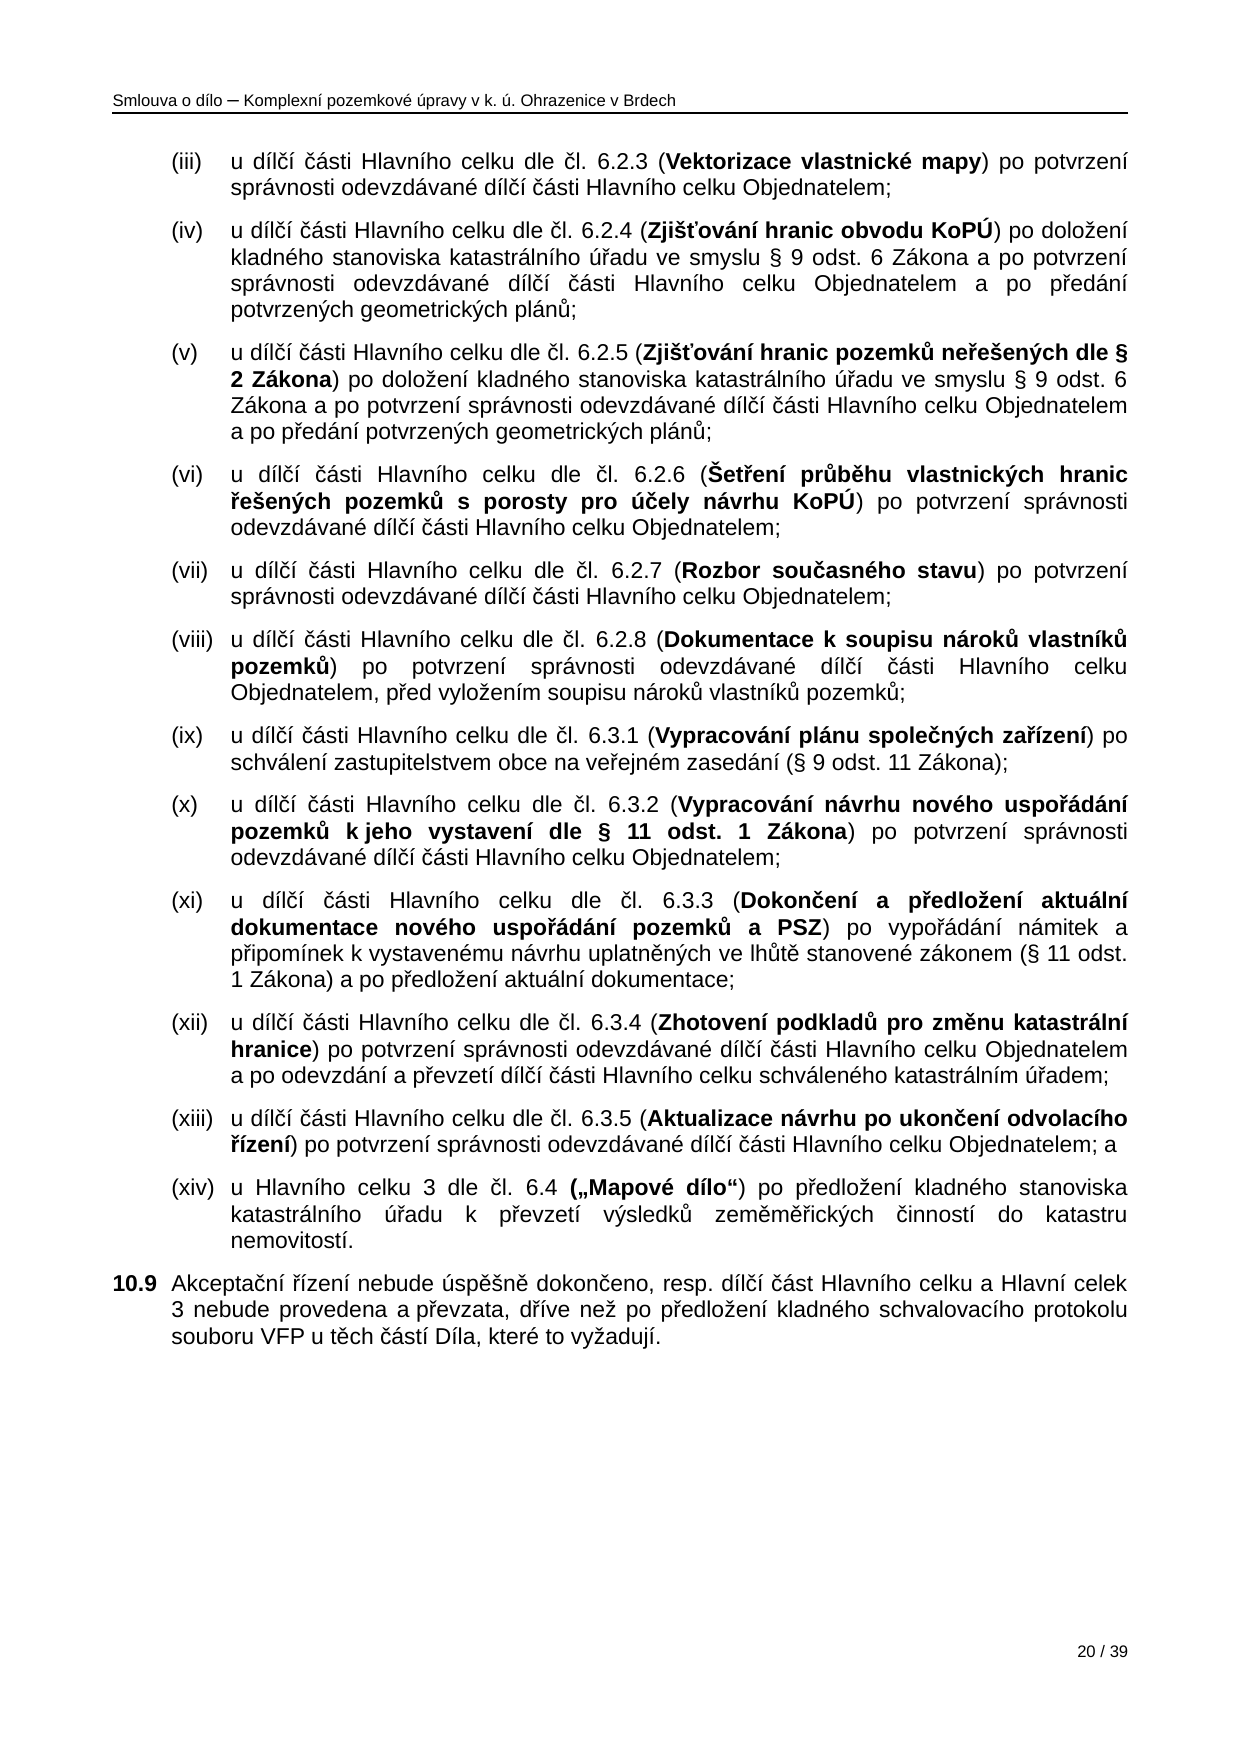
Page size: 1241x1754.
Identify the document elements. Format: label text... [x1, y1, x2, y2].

list u Hlavního celku 3 dle čl. 6.4 („Mapové dílo“) po předložení kladného stanoviska katastrálního úřadu k převzetí výsledků zeměměřických činností do katastru nemovitostí. [171, 1174, 1128, 1253]
list u dílčí části Hlavního celku dle čl. 6.3.5 (Aktualizace návrhu po ukončení odvolacího řízení) po potvrzení správnosti odevzdávané dílčí části Hlavního celku Objednatelem; a [171, 1105, 1128, 1158]
text Akceptační řízení nebude úspěšně dokončeno, resp. dílčí část Hlavního celku a Hlavní celek 3 nebude provedena a převzata, dříve než po předložení kladného schvalovacího protokolu souboru VFP u těch částí Díla, které to vyžadují. [112, 1270, 1128, 1349]
list u dílčí části Hlavního celku dle čl. 6.2.8 (Dokumentace k soupisu nároků vlastníků pozemků) po potvrzení správnosti odevzdávané dílčí části Hlavního celku Objednatelem, před vyložením soupisu nároků vlastníků pozemků; [171, 626, 1128, 705]
list u dílčí části Hlavního celku dle čl. 6.3.4 (Zhotovení podkladů pro změnu katastrální hranice) po potvrzení správnosti odevzdávané dílčí části Hlavního celku Objednatelem a po odevzdání a převzetí dílčí části Hlavního celku schváleného katastrálním úřadem; [171, 1009, 1128, 1088]
list u dílčí části Hlavního celku dle čl. 6.3.1 (Vypracování plánu společných zařízení) po schválení zastupitelstvem obce na veřejném zasedání (§ 9 odst. 11 Zákona); [171, 722, 1128, 775]
list u dílčí části Hlavního celku dle čl. 6.2.6 (Šetření průběhu vlastnických hranic řešených pozemků s porosty pro účely návrhu KoPÚ) po potvrzení správnosti odevzdávané dílčí části Hlavního celku Objednatelem; [171, 461, 1128, 540]
list u dílčí části Hlavního celku dle čl. 6.2.3 (Vektorizace vlastnické mapy) po potvrzení správnosti odevzdávané dílčí části Hlavního celku Objednatelem; [171, 148, 1128, 200]
list u dílčí části Hlavního celku dle čl. 6.2.7 (Rozbor současného stavu) po potvrzení správnosti odevzdávané dílčí části Hlavního celku Objednatelem; [171, 557, 1128, 610]
list u dílčí části Hlavního celku dle čl. 6.3.3 (Dokončení a předložení aktuální dokumentace nového uspořádání pozemků a PSZ) po vypořádání námitek a připomínek k vystavenému návrhu uplatněných ve lhůtě stanovené zákonem (§ 11 odst. 1 Zákona) a po předložení aktuální dokumentace; [171, 887, 1128, 993]
list u dílčí části Hlavního celku dle čl. 6.2.5 (Zjišťování hranic pozemků neřešených dle § 2 Zákona) po doložení kladného stanoviska katastrálního úřadu ve smyslu § 9 odst. 6 Zákona a po potvrzení správnosti odevzdávané dílčí části Hlavního celku Objednatelem a po předání potvrzených geometrických plánů; [171, 339, 1128, 444]
list u dílčí části Hlavního celku dle čl. 6.2.4 (Zjišťování hranic obvodu KoPÚ) po doložení kladného stanoviska katastrálního úřadu ve smyslu § 9 odst. 6 Zákona a po potvrzení správnosti odevzdávané dílčí části Hlavního celku Objednatelem a po předání potvrzených geometrických plánů; [171, 217, 1128, 322]
list u dílčí části Hlavního celku dle čl. 6.3.2 (Vypracování návrhu nového uspořádání pozemků k jeho vystavení dle § 11 odst. 1 Zákona) po potvrzení správnosti odevzdávané dílčí části Hlavního celku Objednatelem; [171, 791, 1128, 871]
